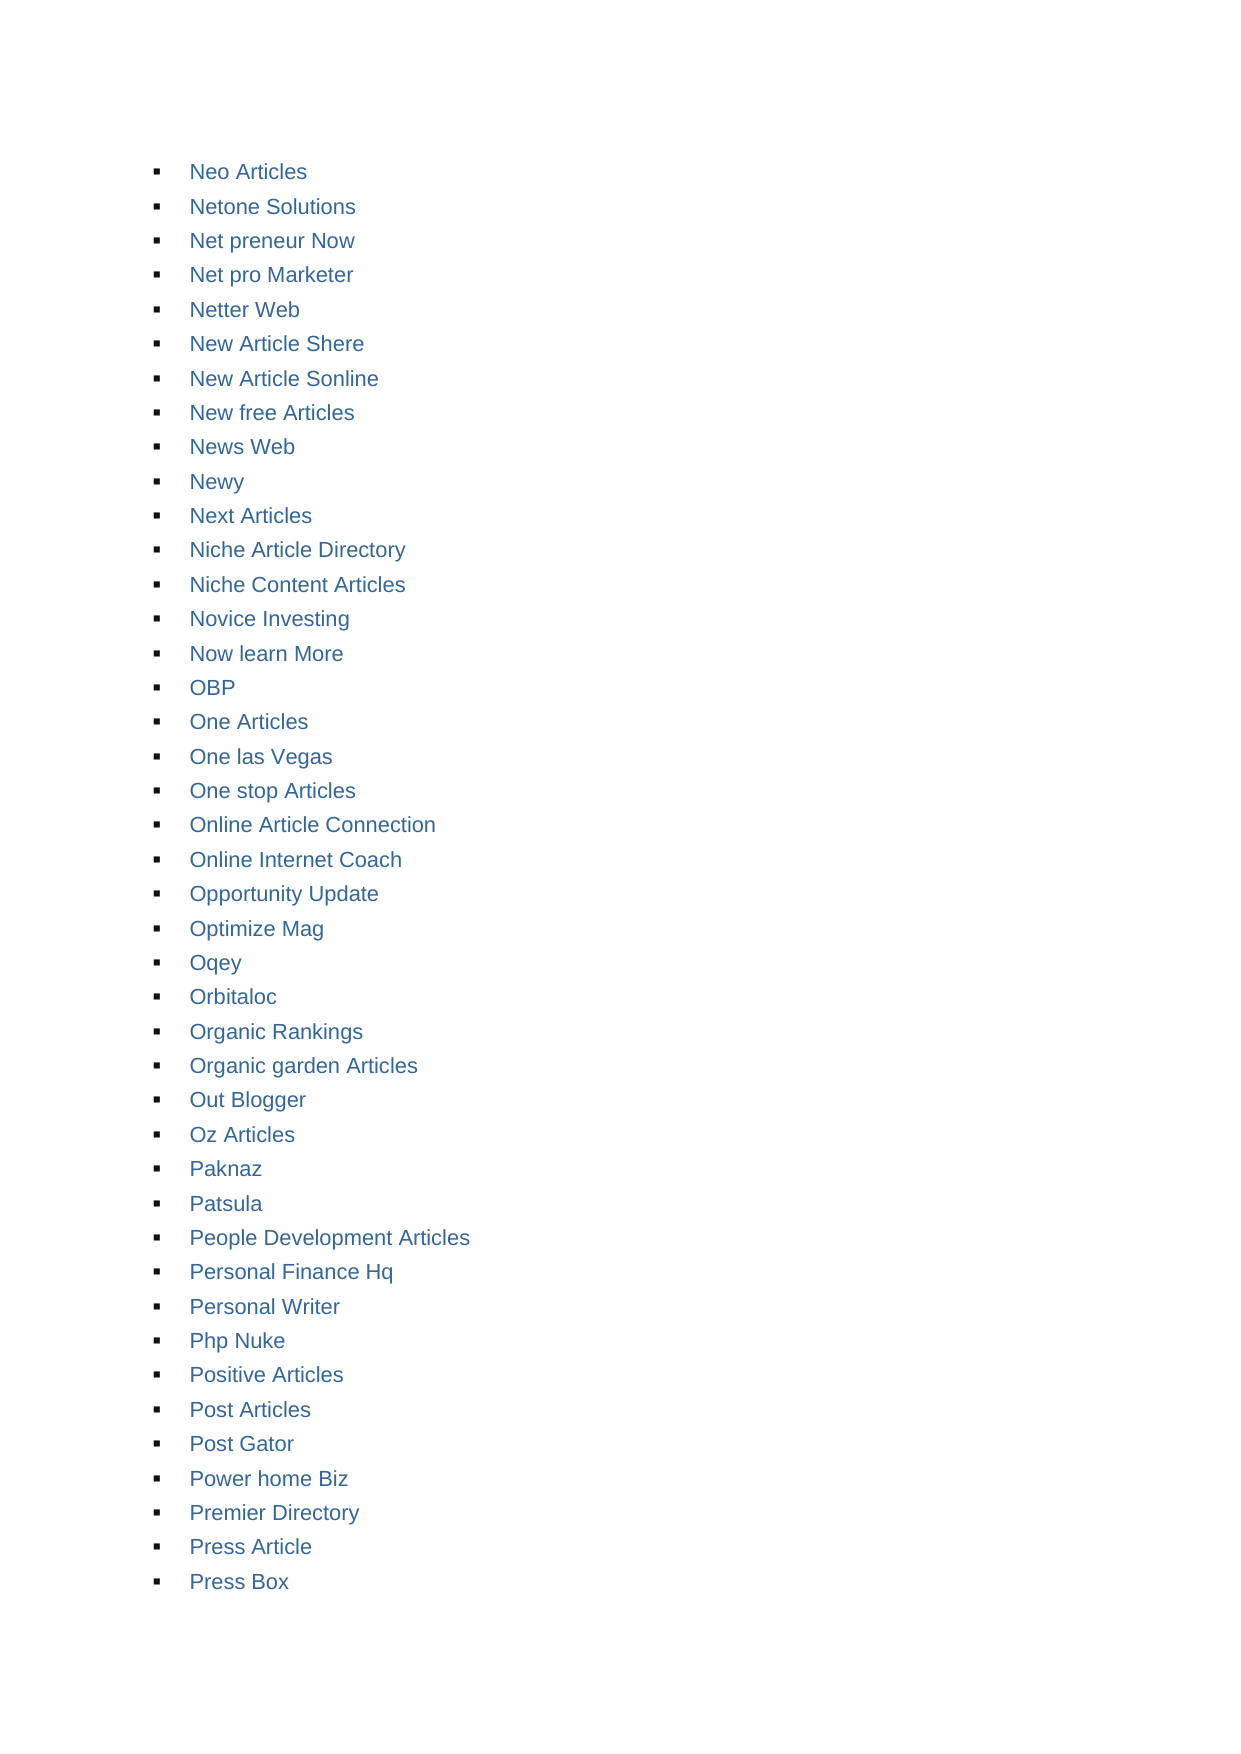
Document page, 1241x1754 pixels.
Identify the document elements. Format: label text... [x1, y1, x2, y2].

list Power home Biz [152, 1456, 1090, 1491]
list Organic Rankings [152, 1009, 1090, 1044]
list One Articles [152, 700, 1090, 734]
list Press Article [152, 1525, 1090, 1559]
list Online Article Connection [152, 803, 1090, 837]
list Neo Articles [152, 150, 1090, 184]
list Patsula [152, 1181, 1090, 1216]
list Online Internet Coach [152, 837, 1090, 872]
list Opportunity Update [152, 872, 1090, 906]
list Oqey [152, 941, 1090, 975]
list Newy [152, 459, 1090, 494]
list Organic garden Articles [152, 1044, 1090, 1078]
list OBP [152, 666, 1090, 700]
list Oz Articles [152, 1112, 1090, 1147]
list Netter Web [152, 287, 1090, 322]
list One stop Articles [152, 769, 1090, 803]
list Optimize Mag [152, 906, 1090, 941]
list Netone Solutions [152, 184, 1090, 219]
list Net preneur Now [152, 219, 1090, 253]
list Press Box [152, 1559, 1090, 1594]
list Php Nuke [152, 1319, 1090, 1353]
list Next Articles [152, 494, 1090, 528]
list Paknaz [152, 1147, 1090, 1181]
list Premier Directory [152, 1491, 1090, 1525]
list Personal Finance Hq [152, 1250, 1090, 1284]
list Personal Writer [152, 1284, 1090, 1319]
list New Article Sonline [152, 356, 1090, 391]
list Net pro Marketer [152, 253, 1090, 287]
list Out Blogger [152, 1078, 1090, 1112]
list Niche Content Articles [152, 562, 1090, 597]
list Niche Article Directory [152, 528, 1090, 562]
list One las Vegas [152, 734, 1090, 769]
list People Development Articles [152, 1216, 1090, 1250]
list Post Articles [152, 1387, 1090, 1422]
list New free Articles [152, 391, 1090, 425]
list News Web [152, 425, 1090, 459]
list Positive Articles [152, 1353, 1090, 1387]
list Orbitaloc [152, 975, 1090, 1009]
list Post Gator [152, 1422, 1090, 1456]
list Novice Investing [152, 597, 1090, 631]
list New Article Shere [152, 322, 1090, 356]
list Now learn More [152, 631, 1090, 666]
